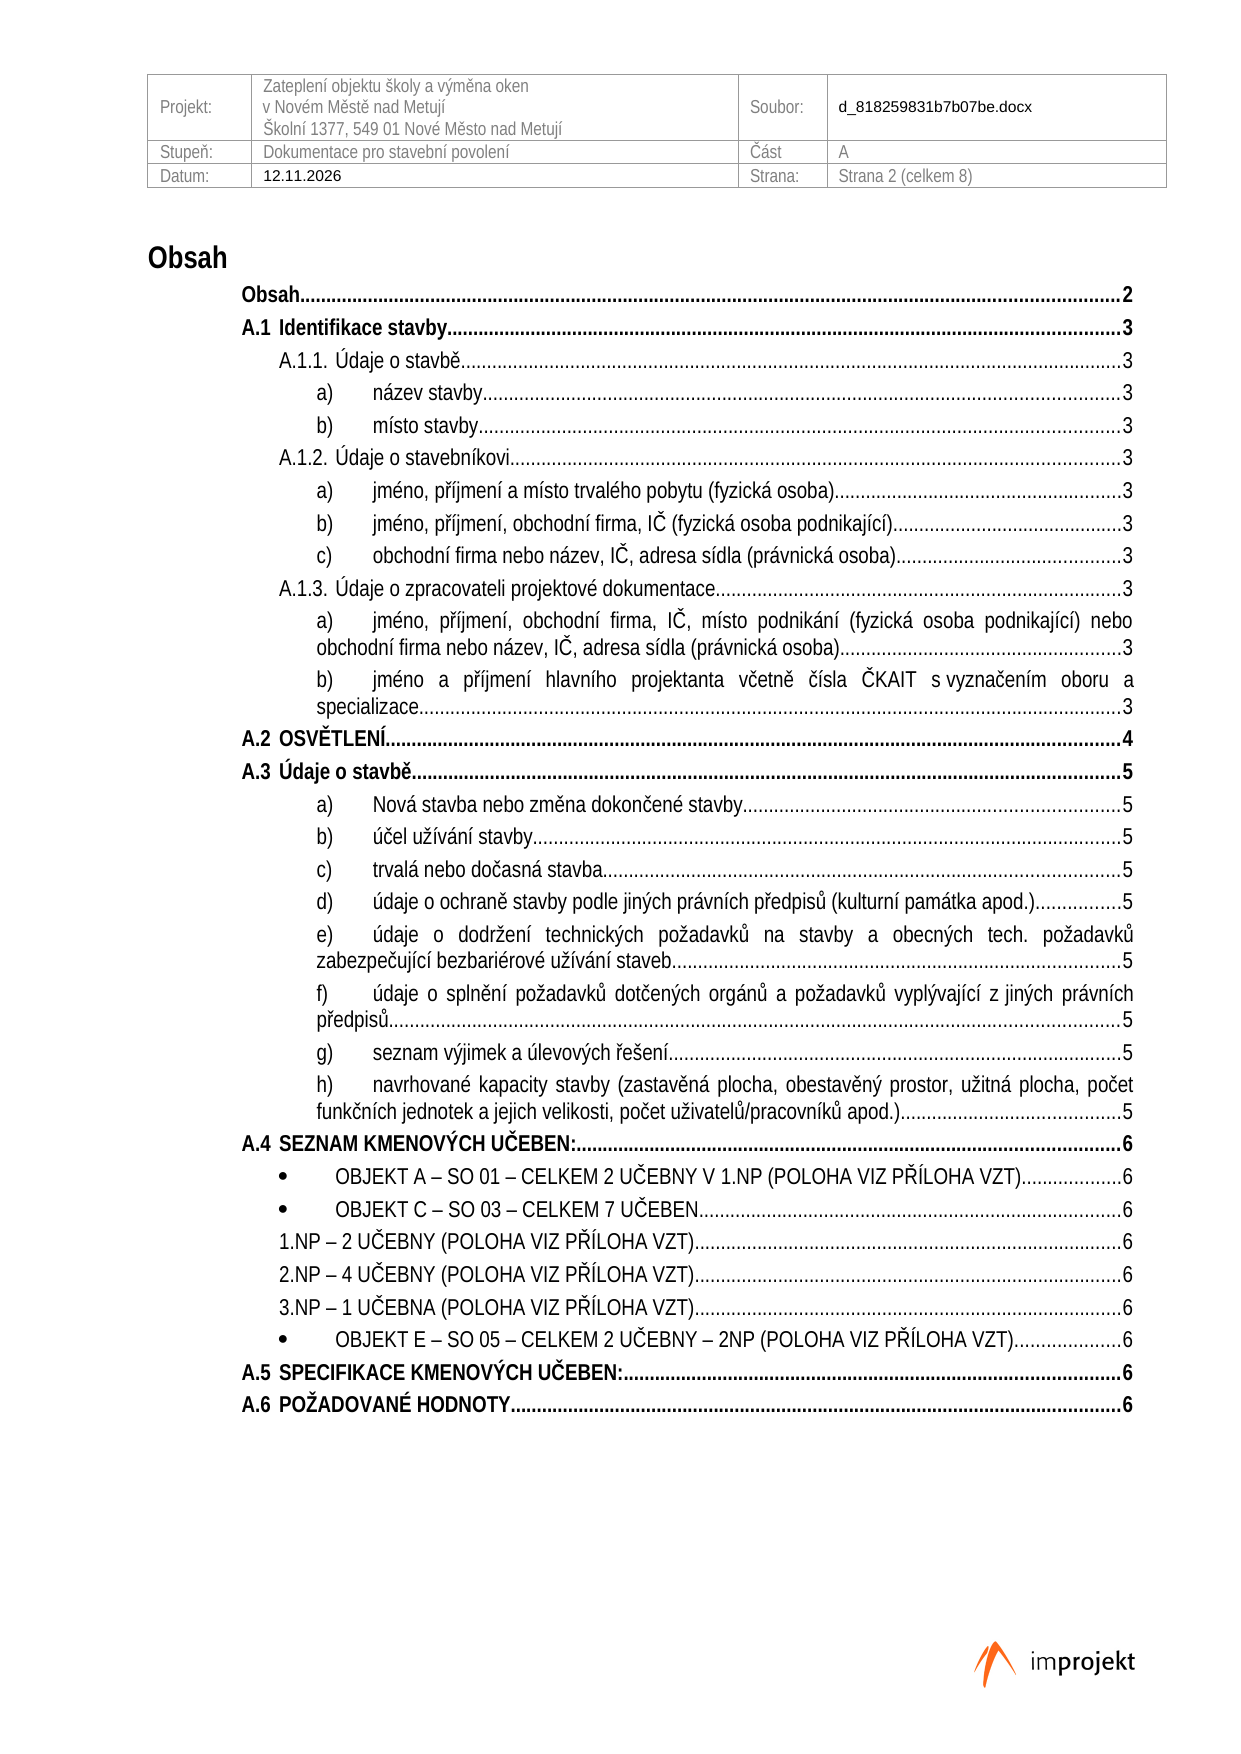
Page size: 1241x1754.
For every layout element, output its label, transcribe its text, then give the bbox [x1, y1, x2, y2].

text Obsah 2 [241, 281, 1134, 308]
text 3.NP – 1 UČEBNA (POLOHA VIZ PŘÍLOHA VZT) 6 [279, 1293, 1134, 1320]
text e) údaje o dodržení technických požadavků na stavby a obecných tech. požadavků zabezpečující bezbariérové užívání staveb 5 [316, 921, 1134, 974]
text a) název stavby 3 [316, 379, 1134, 406]
text a) jméno, příjmení a místo trvalého pobytu (fyzická osoba) 3 [316, 477, 1134, 503]
text d) údaje o ochraně stavby podle jiných právních předpisů (kulturní památka apod.) 5 [316, 888, 1134, 915]
text  OBJEKT E – SO 05 – CELKEM 2 UČEBNY – 2NP (POLOHA VIZ PŘÍLOHA VZT) 6 [279, 1326, 1134, 1352]
text c) obchodní firma nebo název, IČ, adresa sídla (právnická osoba) 3 [316, 542, 1134, 568]
text a) jméno, příjmení, obchodní firma, IČ, místo podnikání (fyzická osoba podnikající) nebo obchodní firma nebo název, IČ, adresa sídla (právnická osoba) 3 [316, 607, 1134, 660]
text 1.NP – 2 UČEBNY (POLOHA VIZ PŘÍLOHA VZT) 6 [279, 1228, 1134, 1254]
text A.6 POŽADOVANÉ HODNOTY 6 [241, 1391, 1134, 1418]
text b) jméno a příjmení hlavního projektanta včetně čísla ČKAIT s vyznačením oboru a specializace 3 [316, 666, 1134, 719]
text A.1.2. Údaje o stavebníkovi 3 [279, 444, 1134, 471]
text b) místo stavby 3 [316, 412, 1134, 438]
text b) účel užívání stavby 5 [316, 823, 1134, 849]
text A.2 OSVĚTLENÍ 4 [241, 725, 1134, 752]
text c) trvalá nebo dočasná stavba 5 [316, 856, 1134, 882]
picture [972, 1639, 1137, 1689]
text a) Nová stavba nebo změna dokončené stavby 5 [316, 791, 1134, 817]
text A.1.1. Údaje o stavbě 3 [279, 347, 1134, 373]
text f) údaje o splnění požadavků dotčených orgánů a požadavků vyplývající z jiných právních předpisů 5 [316, 980, 1134, 1033]
text A.3 Údaje o stavbě 5 [241, 758, 1134, 784]
text b) jméno, příjmení, obchodní firma, IČ (fyzická osoba podnikající) 3 [316, 509, 1134, 536]
text A.5 SPECIFIKACE KMENOVÝCH UČEBEN: 6 [241, 1359, 1134, 1385]
text  OBJEKT A – SO 01 – CELKEM 2 UČEBNY V 1.NP (POLOHA VIZ PŘÍLOHA VZT) 6 [279, 1163, 1134, 1189]
text  OBJEKT C – SO 03 – CELKEM 7 UČEBEN 6 [279, 1196, 1134, 1222]
text g) seznam výjimek a úlevových řešení 5 [316, 1039, 1134, 1065]
text h) navrhované kapacity stavby (zastavěná plocha, obestavěný prostor, užitná plocha, počet funkčních jednotek a jejich velikosti, počet uživatelů/pracovníků apod.) 5 [316, 1071, 1134, 1124]
subtitle Obsah [148, 239, 1134, 275]
text A.1 Identifikace stavby 3 [241, 314, 1134, 340]
text A.4 SEZNAM KMENOVÝCH UČEBEN: 6 [241, 1130, 1134, 1157]
text 2.NP – 4 UČEBNY (POLOHA VIZ PŘÍLOHA VZT) 6 [279, 1261, 1134, 1287]
text A.1.3. Údaje o zpracovateli projektové dokumentace 3 [279, 575, 1134, 601]
